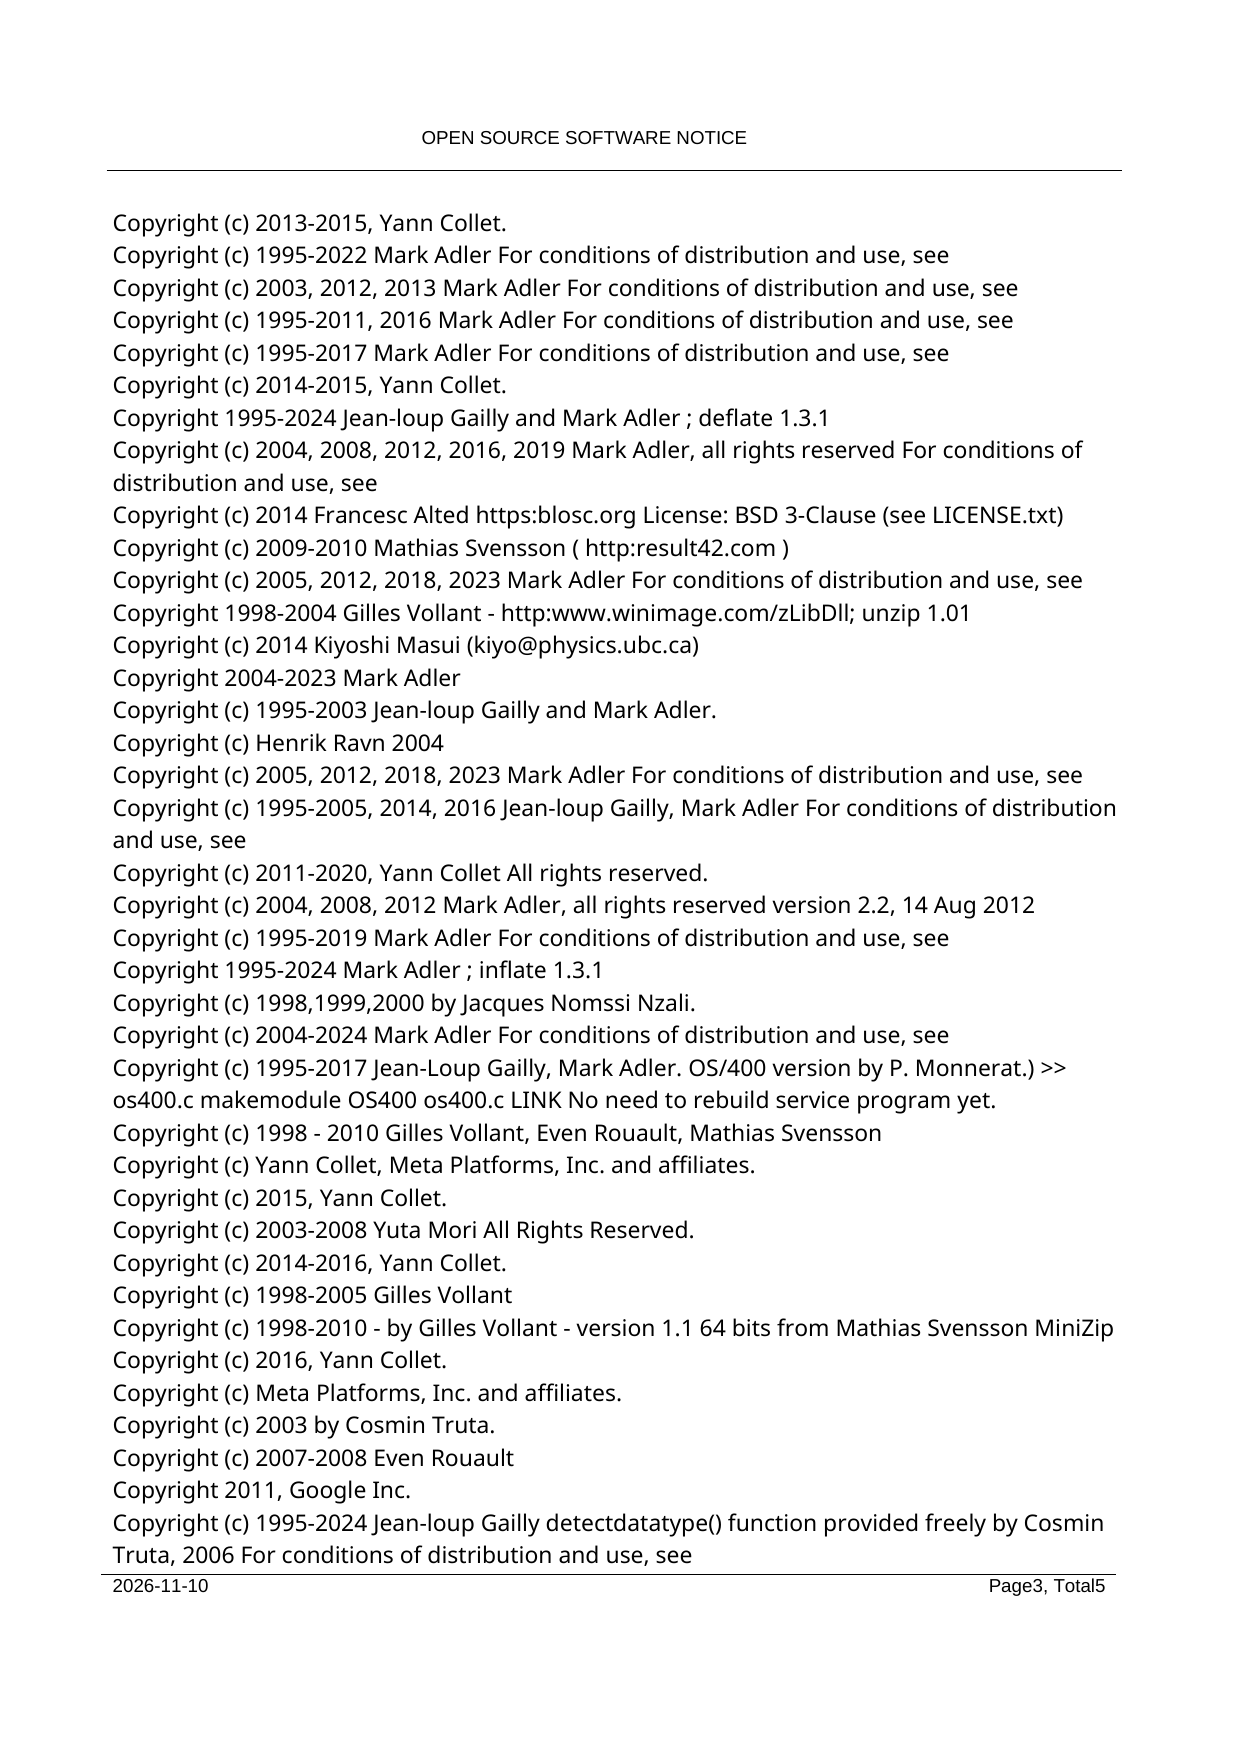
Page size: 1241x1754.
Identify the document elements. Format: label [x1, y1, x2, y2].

text [112, 206, 1128, 1571]
